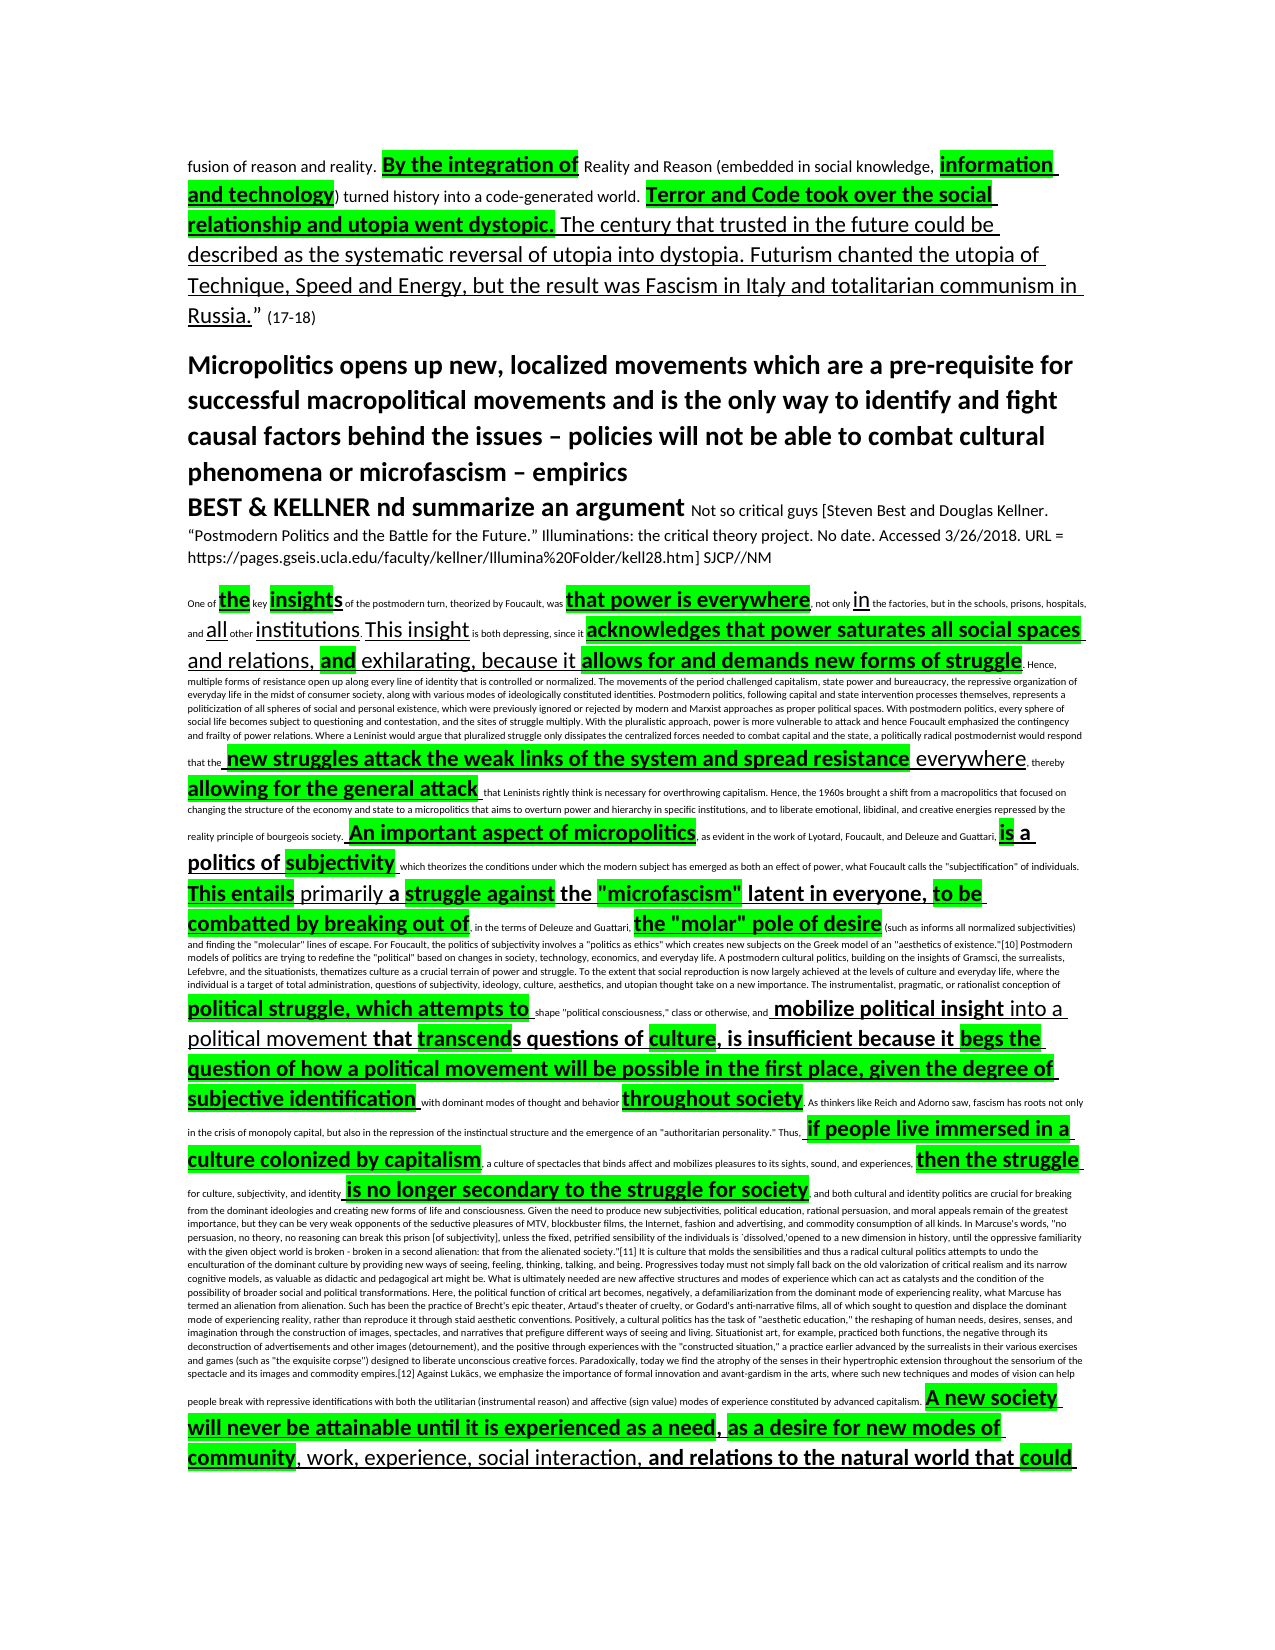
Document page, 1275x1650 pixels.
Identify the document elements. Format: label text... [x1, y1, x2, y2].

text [187, 150, 1087, 329]
text BEST & KELLNER nd summarize an argument Not so critical guys [Steven Best and Douglas Kellner. “Postmodern Politics and the Battle for the Future.” Illuminations: the critical theory project. No date. Accessed 3/26/2018. URL = https://pages.gseis.ucla.edu/faculty/kellner/Illumina%20Folder/kell28.htm] SJCP//NM [187, 490, 1087, 567]
subtitle Micropolitics opens up new, localized movements which are a pre-requisite for successful macropolitical movements and is the only way to identify and fight causal factors behind the issues – policies will not be able to combat cultural phenomena or microfascism – empirics [187, 348, 1087, 488]
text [187, 585, 1087, 1471]
